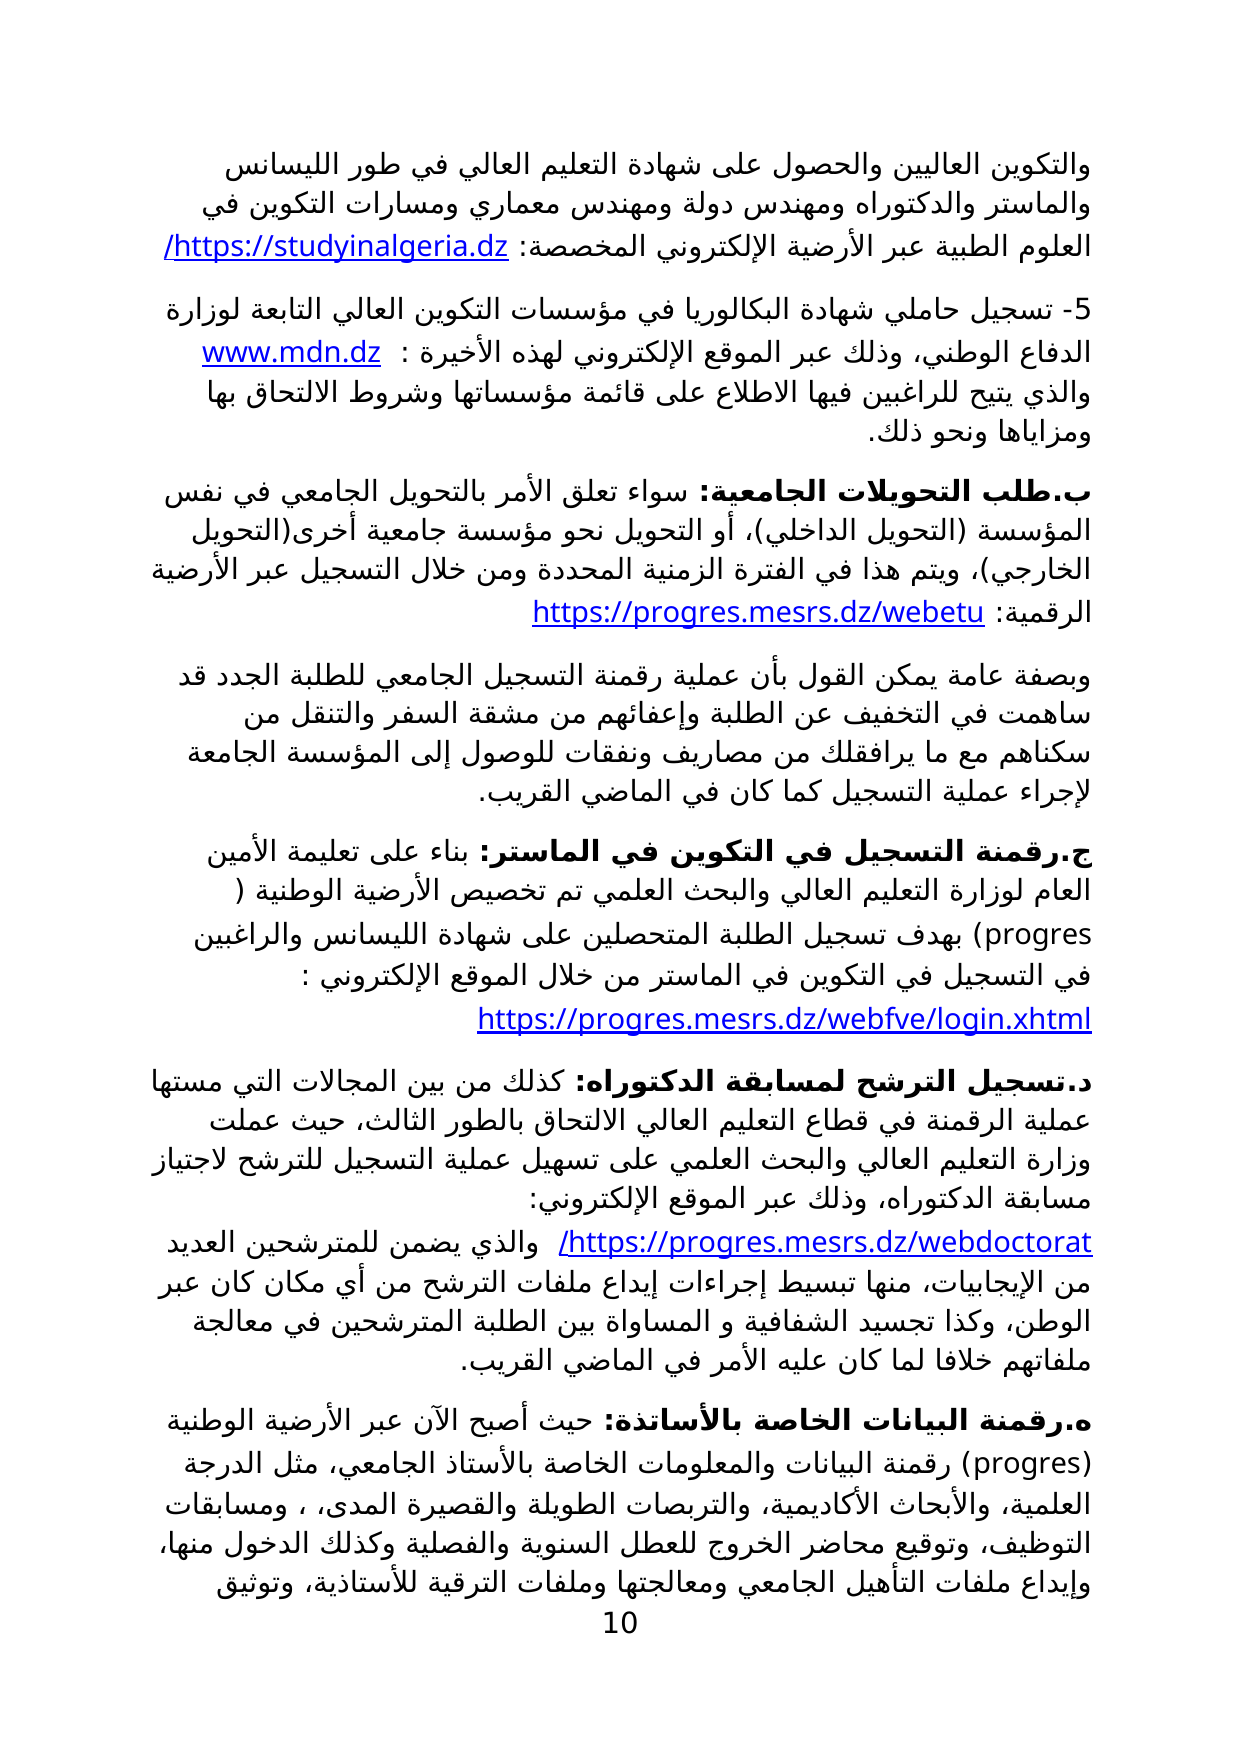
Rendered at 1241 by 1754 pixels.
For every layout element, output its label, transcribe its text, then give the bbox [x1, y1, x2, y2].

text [148, 148, 1092, 265]
text 5- تسجيل حاملي شهادة البكالوريا في مؤسسات التكوين العالي التابعة لوزارة الدفاع الوطني، وذلك عبر الموقع الإلكتروني لهذه الأخيرة : www.mdn.dz والذي يتيح للراغبين فيها الاطلاع على قائمة مؤسساتها وشروط الالتحاق بها ومزاياها ونحو ذلك. [148, 292, 1092, 449]
text ب.طلب التحويلات الجامعية: سواء تعلق الأمر بالتحويل الجامعي في نفس المؤسسة (التحويل الداخلي)، أو التحويل نحو مؤسسة جامعية أخرى(التحويل الخارجي)، ويتم هذا في الفترة الزمنية المحددة ومن خلال التسجيل عبر الأرضية الرقمية: https://progres.mesrs.dz/webetu [148, 474, 1092, 631]
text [148, 1403, 1092, 1599]
text ج.رقمنة التسجيل في التكوين في الماستر: بناء على تعليمة الأمين العام لوزارة التعليم العالي والبحث العلمي تم تخصيص الأرضية الوطنية (progres) بهدف تسجيل الطلبة المتحصلين على شهادة الليسانس والراغبين في التسجيل في التكوين في الماستر من خلال الموقع الإلكتروني : https://progres.mesrs.dz/webfve/login.xhtml [148, 834, 1092, 1038]
text د.تسجيل الترشح لمسابقة الدكتوراه: كذلك من بين المجالات التي مستها عملية الرقمنة في قطاع التعليم العالي الالتحاق بالطور الثالث، حيث عملت وزارة التعليم العالي والبحث العلمي على تسهيل عملية التسجيل للترشح لاجتياز مسابقة الدكتوراه، وذلك عبر الموقع الإلكتروني: https://progres.mesrs.dz/webdoctorat/ والذي يضمن للمترشحين العديد من الإيجابيات، منها تبسيط إجراءات إيداع ملفات الترشح من أي مكان كان عبر الوطن، وكذا تجسيد الشفافية و المساواة بين الطلبة المترشحين في معالجة ملفاتهم خلافا لما كان عليه الأمر في الماضي القريب. [148, 1064, 1092, 1378]
text وبصفة عامة يمكن القول بأن عملية رقمنة التسجيل الجامعي للطلبة الجدد قد ساهمت في التخفيف عن الطلبة وإعفائهم من مشقة السفر والتنقل من سكناهم مع ما يرافقلك من مصاريف ونفقات للوصول إلى المؤسسة الجامعة لإجراء عملية التسجيل كما كان في الماضي القريب. [148, 658, 1092, 809]
